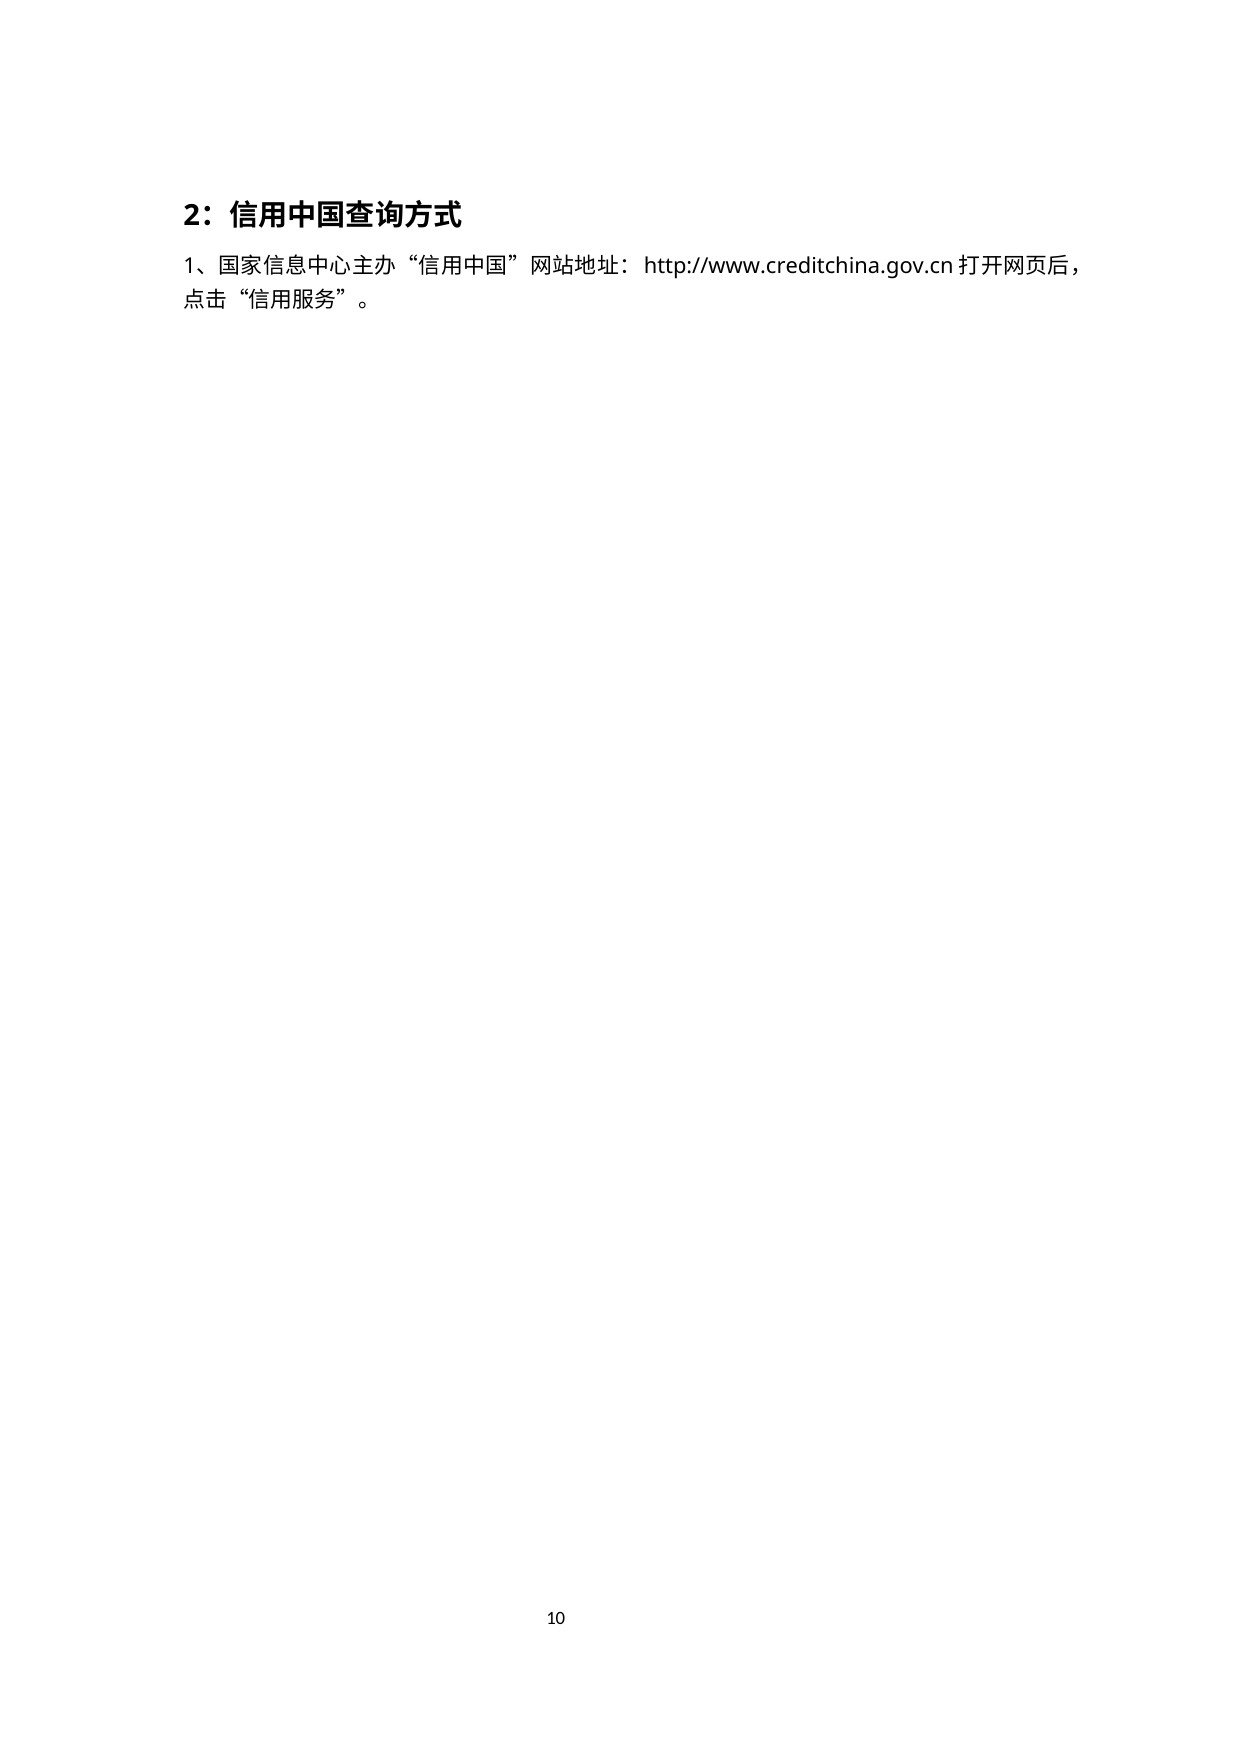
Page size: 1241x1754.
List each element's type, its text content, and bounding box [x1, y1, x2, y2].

text 1、国家信息中心主办“信用中国”网站地址：http://www.creditchina.gov.cn打开网页后，点击“信用服务”。 [183, 247, 1093, 315]
text 2：信用中国查询方式 [183, 179, 1215, 247]
